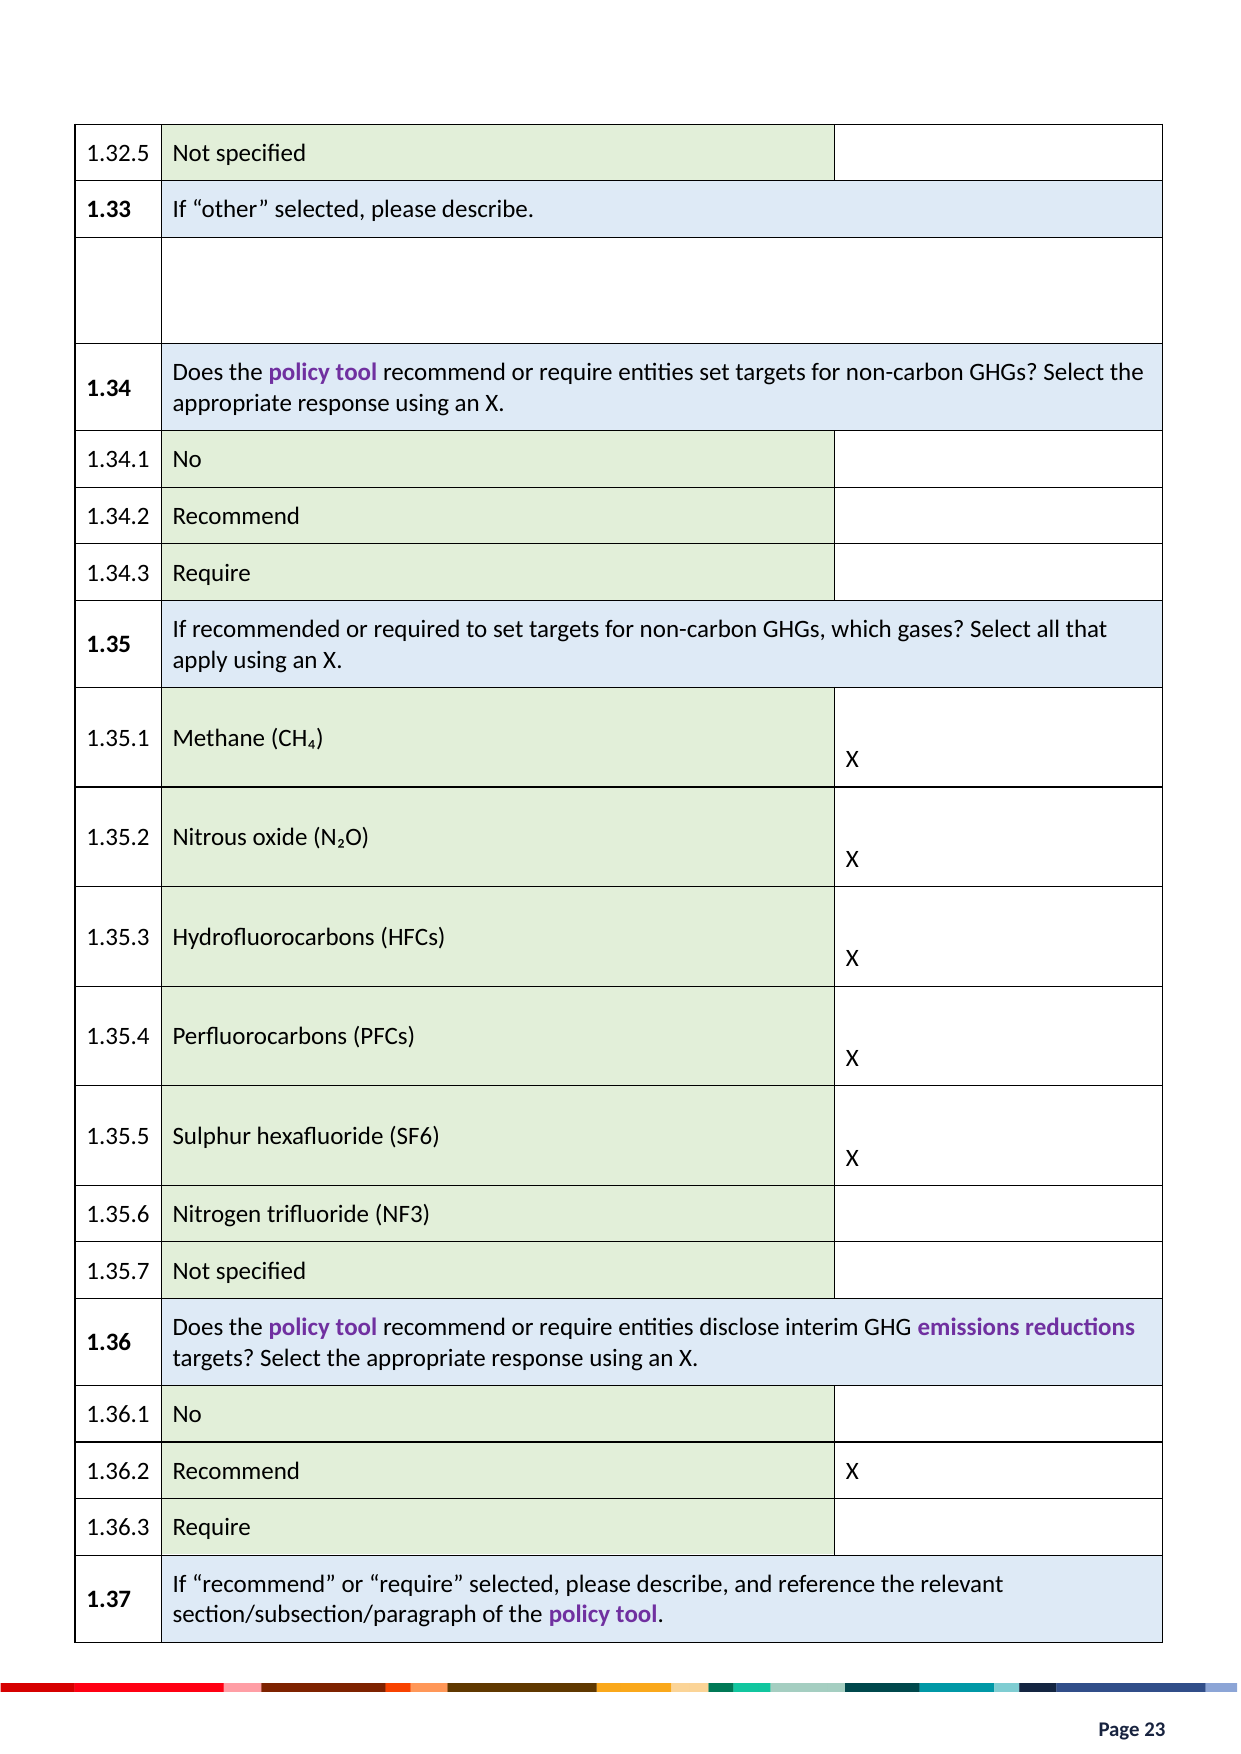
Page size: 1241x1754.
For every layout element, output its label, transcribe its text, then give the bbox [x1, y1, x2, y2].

table_cell Hydrofluorocarbons (HFCs) [162, 887, 834, 986]
table_cell [76, 238, 161, 343]
table_cell Does the policy tool recommend or require entities set targets for non-carbon GHGs? Select the appropriate response using an X. [162, 344, 1162, 430]
table_cell Not specified [162, 1242, 834, 1298]
table_cell Require [162, 1499, 834, 1554]
table_cell Recommend [162, 1443, 834, 1498]
table_cell If “recommend” or “require” selected, please describe, and reference the relevant section/subsection/paragraph of the policy tool. [162, 1556, 1162, 1642]
table_cell Nitrogen trifluoride (NF3) [162, 1186, 834, 1241]
table_cell X [835, 987, 1162, 1085]
table_cell X [835, 688, 1162, 786]
table_cell No [162, 431, 834, 487]
table_cell X [835, 1086, 1162, 1185]
table_cell 1.36.3 [76, 1499, 161, 1554]
table_cell [835, 431, 1162, 487]
table_cell 1.35.5 [76, 1086, 161, 1185]
table_cell 1.34.3 [76, 544, 161, 600]
table_cell X [835, 887, 1162, 986]
table_cell [835, 125, 1162, 180]
table_cell 1.36 [76, 1299, 161, 1385]
table_cell 1.34 [76, 344, 161, 430]
table_cell [835, 488, 1162, 543]
table_cell 1.36.1 [76, 1386, 161, 1441]
table_cell 1.35.2 [76, 788, 161, 886]
table_cell 1.34.2 [76, 488, 161, 543]
table_cell [835, 1499, 1162, 1554]
table_cell 1.35.6 [76, 1186, 161, 1241]
table_cell Sulphur hexafluoride (SF6) [162, 1086, 834, 1185]
table_cell [835, 544, 1162, 600]
table_cell Not specified [162, 125, 834, 180]
table_cell X [835, 1443, 1162, 1498]
table_cell 1.35.1 [76, 688, 161, 786]
table_cell 1.37 [76, 1556, 161, 1642]
picture [0, 1683, 1236, 1692]
table_cell No [162, 1386, 834, 1441]
table_cell If “other” selected, please describe. [162, 181, 1162, 237]
table_cell 1.35.3 [76, 887, 161, 986]
table_cell Require [162, 544, 834, 600]
table_cell 1.36.2 [76, 1443, 161, 1498]
table_cell [835, 1242, 1162, 1298]
table_cell Recommend [162, 488, 834, 543]
table_cell 1.34.1 [76, 431, 161, 487]
table_cell Perfluorocarbons (PFCs) [162, 987, 834, 1085]
table_cell 1.35.7 [76, 1242, 161, 1298]
table_cell If recommended or required to set targets for non-carbon GHGs, which gases? Select all that apply using an X. [162, 601, 1162, 687]
table_cell 1.35.4 [76, 987, 161, 1085]
table_cell 1.35 [76, 601, 161, 687]
table_cell [835, 1386, 1162, 1441]
table_cell X [835, 788, 1162, 886]
table_cell Does the policy tool recommend or require entities disclose interim GHG emissions reductions targets? Select the appropriate response using an X. [162, 1299, 1162, 1385]
table_cell 1.33 [76, 181, 161, 237]
table_cell 1.32.5 [76, 125, 161, 180]
table_cell Nitrous oxide (N₂O) [162, 788, 834, 886]
table_cell [162, 238, 1162, 343]
table_cell Methane (CH₄) [162, 688, 834, 786]
table_cell [835, 1186, 1162, 1241]
